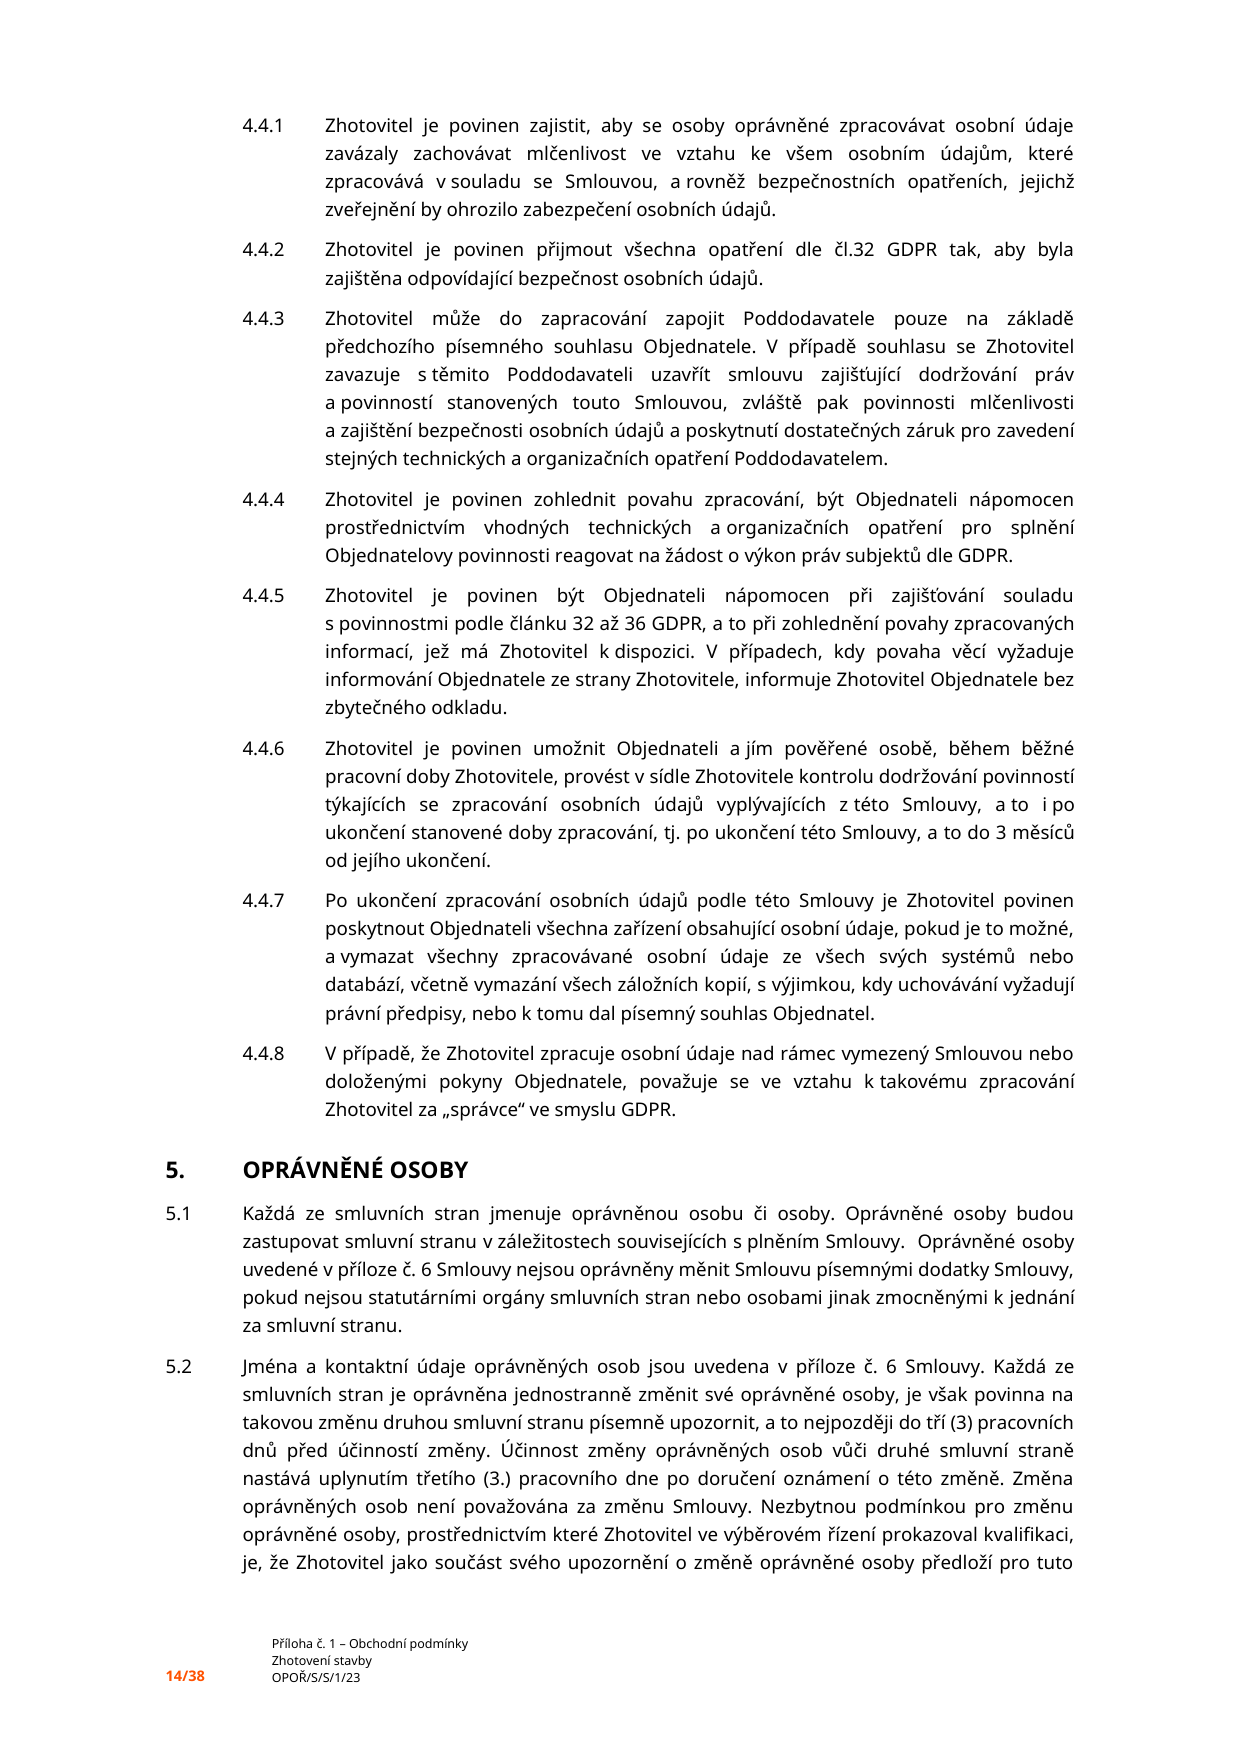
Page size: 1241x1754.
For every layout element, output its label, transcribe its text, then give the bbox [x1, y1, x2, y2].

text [165, 1353, 1075, 1575]
text OPRÁVNĚNÉ OSOBY [165, 1153, 1075, 1185]
text V případě, že Zhotovitel zpracuje osobní údaje nad rámec vymezený Smlouvou nebo doloženými pokyny Objednatele, považuje se ve vztahu k takovému zpracování Zhotovitel za „správce“ ve smyslu GDPR. [242, 1040, 1075, 1122]
text Zhotovitel je povinen umožnit Objednateli a jím pověřené osobě, během běžné pracovní doby Zhotovitele, provést v sídle Zhotovitele kontrolu dodržování povinností týkajících se zpracování osobních údajů vyplývajících z této Smlouvy, a to i po ukončení stanovené doby zpracování, tj. po ukončení této Smlouvy, a to do 3 měsíců od jejího ukončení. [242, 735, 1075, 873]
text Zhotovitel je povinen zohlednit povahu zpracování, být Objednateli nápomocen prostřednictvím vhodných technických a organizačních opatření pro splnění Objednatelovy povinnosti reagovat na žádost o výkon práv subjektů dle GDPR. [242, 486, 1075, 567]
text Zhotovitel může do zapracování zapojit Poddodavatele pouze na základě předchozího písemného souhlasu Objednatele. V případě souhlasu se Zhotovitel zavazuje s těmito Poddodavateli uzavřít smlouvu zajišťující dodržování práv a povinností stanovených touto Smlouvou, zvláště pak povinnosti mlčenlivosti a zajištění bezpečnosti osobních údajů a poskytnutí dostatečných záruk pro zavedení stejných technických a organizačních opatření Poddodavatelem. [242, 305, 1075, 471]
text Zhotovitel je povinen zajistit, aby se osoby oprávněné zpracovávat osobní údaje zavázaly zachovávat mlčenlivost ve vztahu ke všem osobním údajům, které zpracovává v souladu se Smlouvou, a rovněž bezpečnostních opatřeních, jejichž zveřejnění by ohrozilo zabezpečení osobních údajů. [242, 112, 1075, 222]
text Zhotovitel je povinen být Objednateli nápomocen při zajišťování souladu s povinnostmi podle článku 32 až 36 GDPR, a to při zohlednění povahy zpracovaných informací, jež má Zhotovitel k dispozici. V případech, kdy povaha věcí vyžaduje informování Objednatele ze strany Zhotovitele, informuje Zhotovitel Objednatele bez zbytečného odkladu. [242, 582, 1075, 720]
text Po ukončení zpracování osobních údajů podle této Smlouvy je Zhotovitel povinen poskytnout Objednateli všechna zařízení obsahující osobní údaje, pokud je to možné, a vymazat všechny zpracovávané osobní údaje ze všech svých systémů nebo databází, včetně vymazání všech záložních kopií, s výjimkou, kdy uchovávání vyžadují právní předpisy, nebo k tomu dal písemný souhlas Objednatel. [242, 888, 1075, 1025]
text Zhotovitel je povinen přijmout všechna opatření dle čl.32 GDPR tak, aby byla zajištěna odpovídající bezpečnost osobních údajů. [242, 237, 1075, 290]
text Každá ze smluvních stran jmenuje oprávněnou osobu či osoby. Oprávněné osoby budou zastupovat smluvní stranu v záležitostech souvisejících s plněním Smlouvy. Oprávněné osoby uvedené v příloze č. 6 Smlouvy nejsou oprávněny měnit Smlouvu písemnými dodatky Smlouvy, pokud nejsou statutárními orgány smluvních stran nebo osobami jinak zmocněnými k jednání za smluvní stranu. [165, 1200, 1075, 1338]
